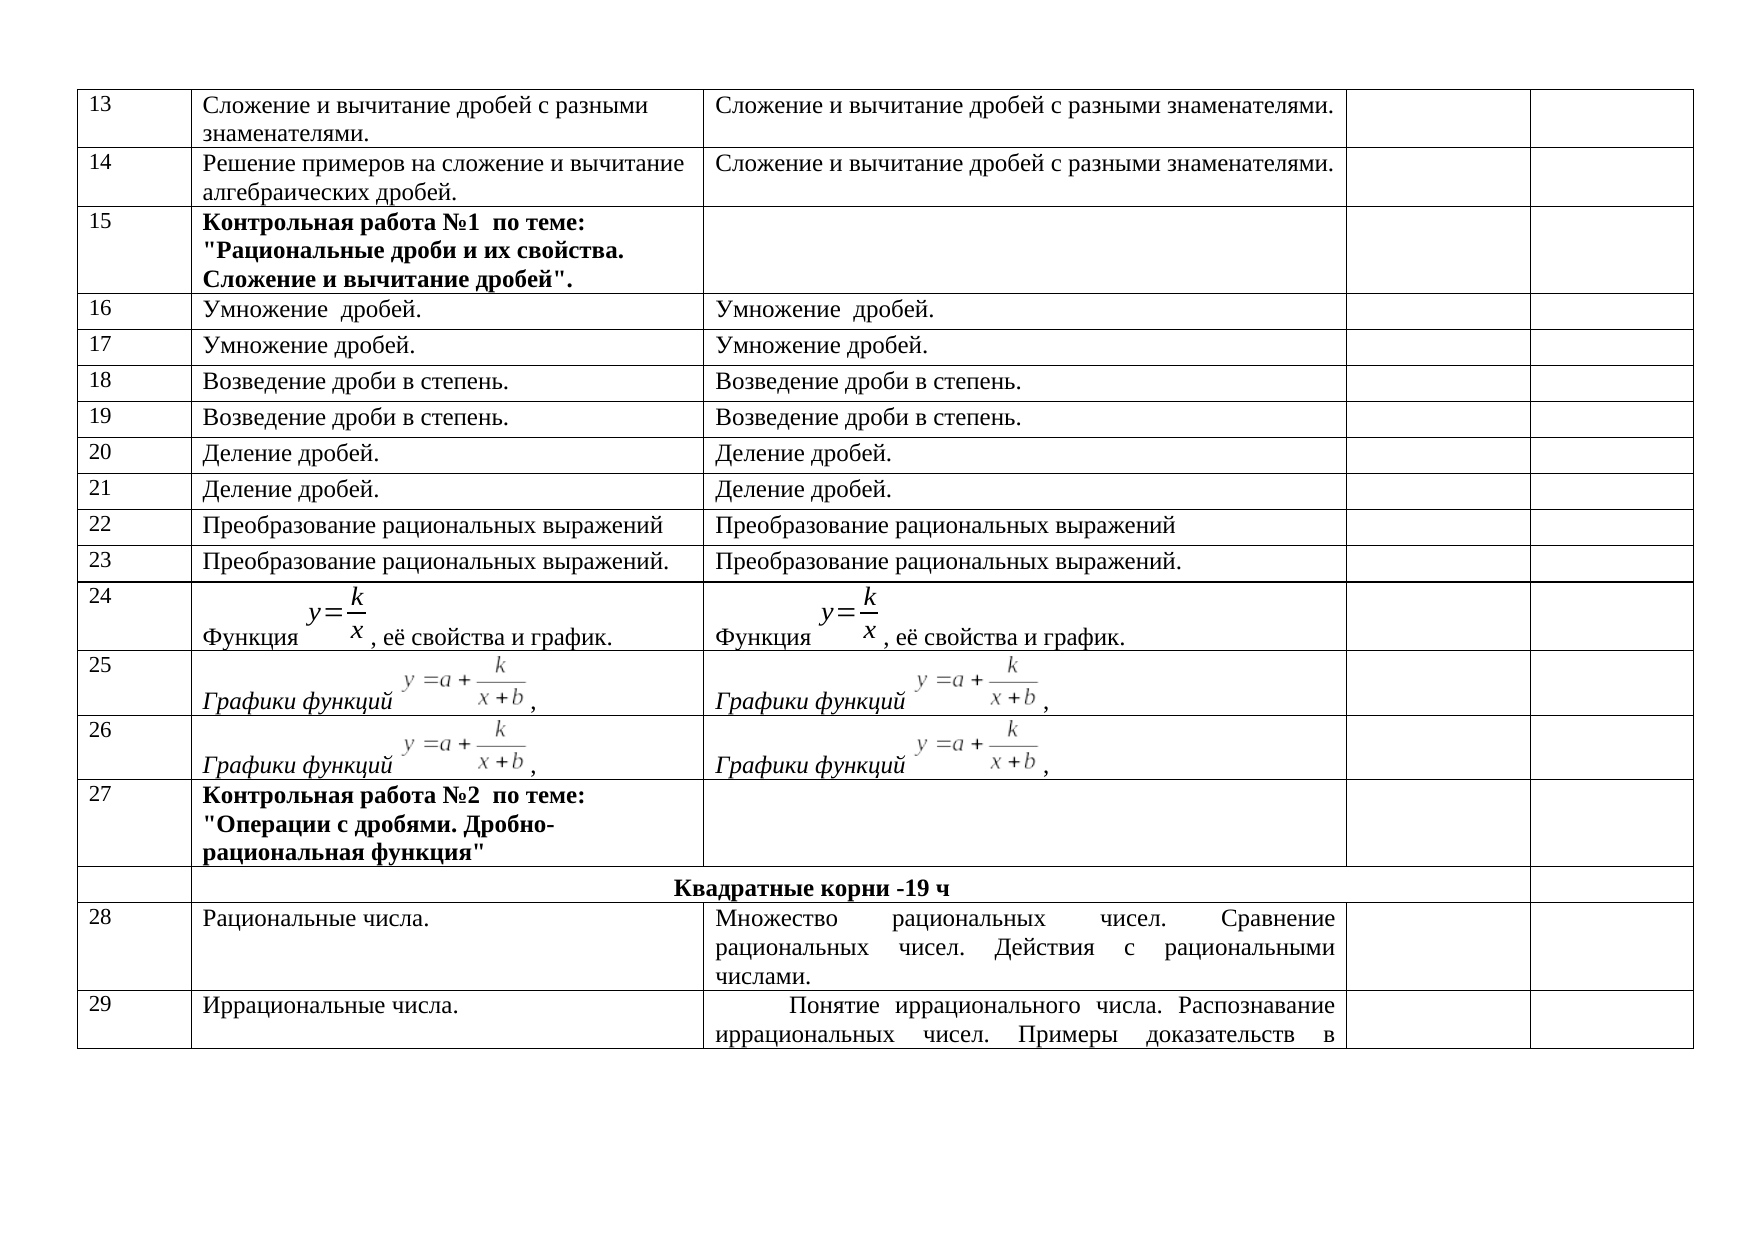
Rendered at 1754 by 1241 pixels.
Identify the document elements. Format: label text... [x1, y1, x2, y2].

table_cell [1531, 438, 1693, 473]
table_cell [1531, 90, 1693, 147]
table_cell [1347, 330, 1530, 365]
table_cell 24 [78, 583, 191, 650]
table_cell [1531, 294, 1693, 329]
table_cell [1347, 780, 1530, 866]
table_cell [1347, 474, 1530, 509]
table_cell Возведение дроби в степень. [704, 366, 1346, 401]
table_cell Функция , её свойства и график. [704, 583, 1346, 650]
table_cell Контрольная работа №1 по теме: "Рациональные дроби и их свойства. Сложение и вычитание дробей". [192, 207, 703, 293]
table_cell Квадратные корни -19 ч [192, 867, 1530, 902]
table_cell [1531, 903, 1693, 989]
table_cell [1531, 207, 1693, 293]
table_cell [1347, 651, 1530, 714]
table_cell Контрольная работа №2 по теме: "Операции с дробями. Дробно-рациональная функция" [192, 780, 703, 866]
table_cell [1531, 474, 1693, 509]
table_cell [704, 991, 1346, 1048]
table_cell [704, 207, 1346, 293]
table_cell Возведение дроби в степень. [704, 402, 1346, 437]
table_cell [1531, 546, 1693, 581]
table_cell 25 [78, 651, 191, 714]
table_cell [78, 867, 191, 902]
table_cell Сложение и вычитание дробей с разными знаменателями. [704, 90, 1346, 147]
table_cell 15 [78, 207, 191, 293]
table_cell 22 [78, 510, 191, 545]
table_cell [1531, 867, 1693, 902]
table_cell Графики функций , [192, 651, 703, 714]
table_cell Преобразование рациональных выражений. [192, 546, 703, 581]
table_cell [1347, 546, 1530, 581]
table_cell [1531, 148, 1693, 206]
table_cell Деление дробей. [704, 474, 1346, 509]
table_cell Графики функций , [192, 716, 703, 779]
table_cell Сложение и вычитание дробей с разными знаменателями. [704, 148, 1346, 206]
table_cell 14 [78, 148, 191, 206]
table_cell 17 [78, 330, 191, 365]
table_cell Рациональные числа. [192, 903, 703, 989]
table_cell [1531, 716, 1693, 779]
table_cell Функция , её свойства и график. [192, 583, 703, 650]
table_cell Умножение дробей. [192, 294, 703, 329]
table_cell [1531, 330, 1693, 365]
table_cell [1347, 148, 1530, 206]
table_cell [1347, 402, 1530, 437]
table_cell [192, 991, 703, 1048]
table_cell Возведение дроби в степень. [192, 366, 703, 401]
table_cell 13 [78, 90, 191, 147]
table_cell Умножение дробей. [704, 294, 1346, 329]
table_cell Графики функций , [704, 716, 1346, 779]
table_cell 27 [78, 780, 191, 866]
table_cell Графики функций , [704, 651, 1346, 714]
table_cell Преобразование рациональных выражений [192, 510, 703, 545]
table_cell [1347, 207, 1530, 293]
table_cell 19 [78, 402, 191, 437]
table_cell 23 [78, 546, 191, 581]
table_cell Деление дробей. [192, 474, 703, 509]
table_cell 18 [78, 366, 191, 401]
table_cell 29 [78, 991, 191, 1048]
table_cell [1347, 903, 1530, 989]
table_cell Деление дробей. [192, 438, 703, 473]
table_cell Решение примеров на сложение и вычитание алгебраических дробей. [192, 148, 703, 206]
table_cell Сложение и вычитание дробей с разными знаменателями. [192, 90, 703, 147]
table_cell [1347, 583, 1530, 650]
table_cell 16 [78, 294, 191, 329]
table_cell 26 [78, 716, 191, 779]
table_cell [1531, 366, 1693, 401]
table_cell Преобразование рациональных выражений [704, 510, 1346, 545]
table_cell 28 [78, 903, 191, 989]
table_cell Возведение дроби в степень. [192, 402, 703, 437]
table_cell Умножение дробей. [192, 330, 703, 365]
table_cell [1347, 991, 1530, 1048]
table_cell Преобразование рациональных выражений. [704, 546, 1346, 581]
table_cell [1347, 716, 1530, 779]
table_cell [1347, 366, 1530, 401]
table_cell [1531, 651, 1693, 714]
table_cell [1347, 510, 1530, 545]
table_cell [704, 780, 1346, 866]
table_cell Множество рациональных чисел. Сравнение рациональных чисел. Действия с рациональными числами. [704, 903, 1346, 989]
table_cell Умножение дробей. [704, 330, 1346, 365]
table_cell [1531, 991, 1693, 1048]
table_cell [1531, 583, 1693, 650]
table_cell Деление дробей. [704, 438, 1346, 473]
table_cell 20 [78, 438, 191, 473]
table_cell 21 [78, 474, 191, 509]
table_cell [1531, 510, 1693, 545]
table_cell [1347, 90, 1530, 147]
table_cell [1531, 402, 1693, 437]
table_cell [1531, 780, 1693, 866]
table_cell [1347, 438, 1530, 473]
table_cell [1347, 294, 1530, 329]
